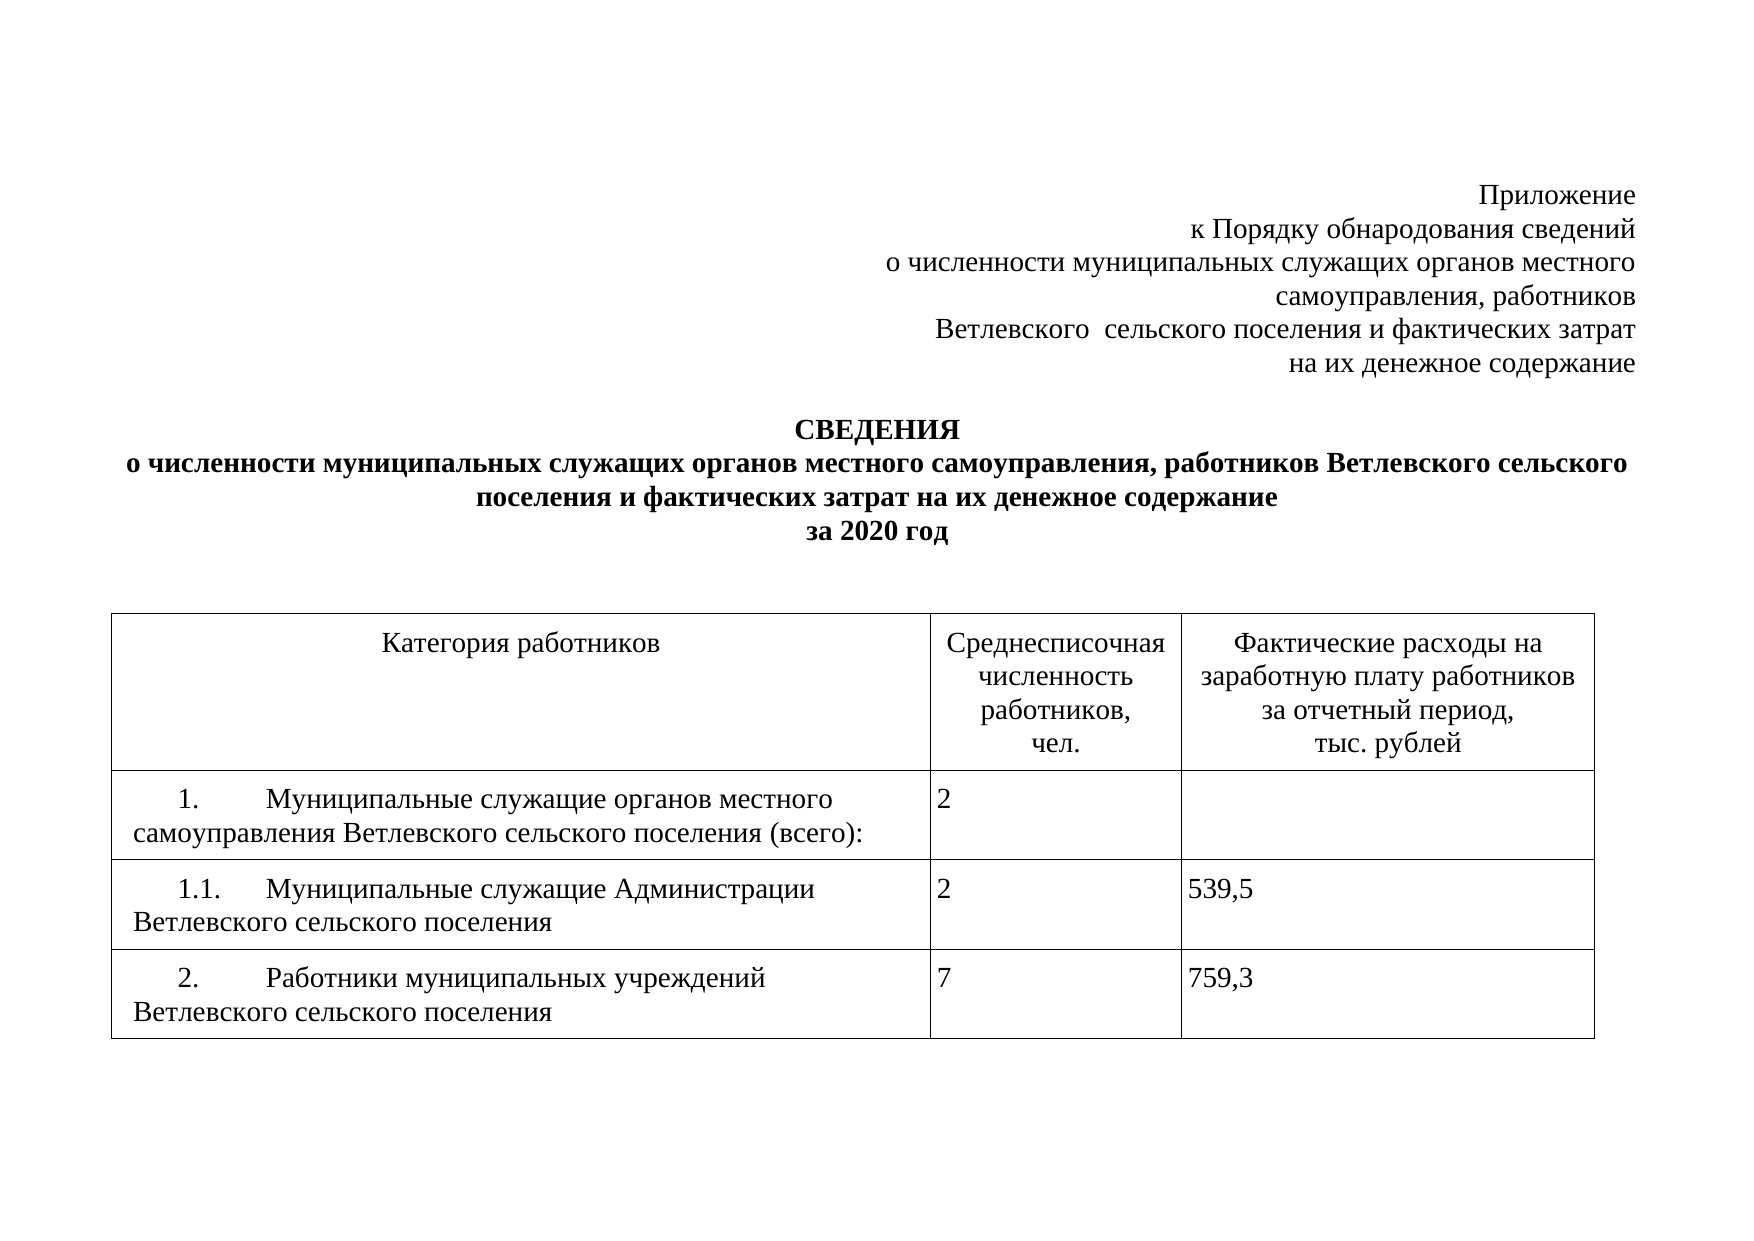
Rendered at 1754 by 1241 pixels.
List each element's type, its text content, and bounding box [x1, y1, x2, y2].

text о численности муниципальных служащих органов местного самоуправления, работников Ветлевского сельского поселения и фактических затрат на их денежное содержание [118, 446, 1636, 513]
text на их денежное содержание [118, 345, 1636, 378]
table_cell [1182, 771, 1594, 859]
table_cell Работники муниципальных учреждений Ветлевского сельского поселения [112, 950, 930, 1038]
text Ветлевского сельского поселения и фактических затрат [118, 311, 1636, 345]
table_cell 759,3 [1182, 950, 1594, 1038]
table_cell 2 [931, 860, 1181, 948]
table_cell 539,5 [1182, 860, 1594, 948]
table_cell 2 [931, 771, 1181, 859]
text к Порядку обнародования сведений [118, 211, 1636, 244]
table_cell Муниципальные служащие Администрации Ветлевского сельского поселения [112, 860, 930, 948]
table_header Среднесписочная численность работников, чел. [931, 614, 1181, 770]
table_cell Муниципальные служащие органов местного самоуправления Ветлевского сельского поселения (всего): [112, 771, 930, 859]
text Приложение [118, 177, 1636, 211]
text о численности муниципальных служащих органов местного [118, 244, 1636, 278]
table_header Категория работников [112, 614, 930, 770]
text самоуправления, работников [118, 278, 1636, 311]
table_header Фактические расходы на заработную плату работников за отчетный период, тыс. рублей [1182, 614, 1594, 770]
table_cell 7 [931, 950, 1181, 1038]
title СВЕДЕНИЯ [118, 412, 1636, 446]
text за 2020 год [118, 513, 1636, 546]
